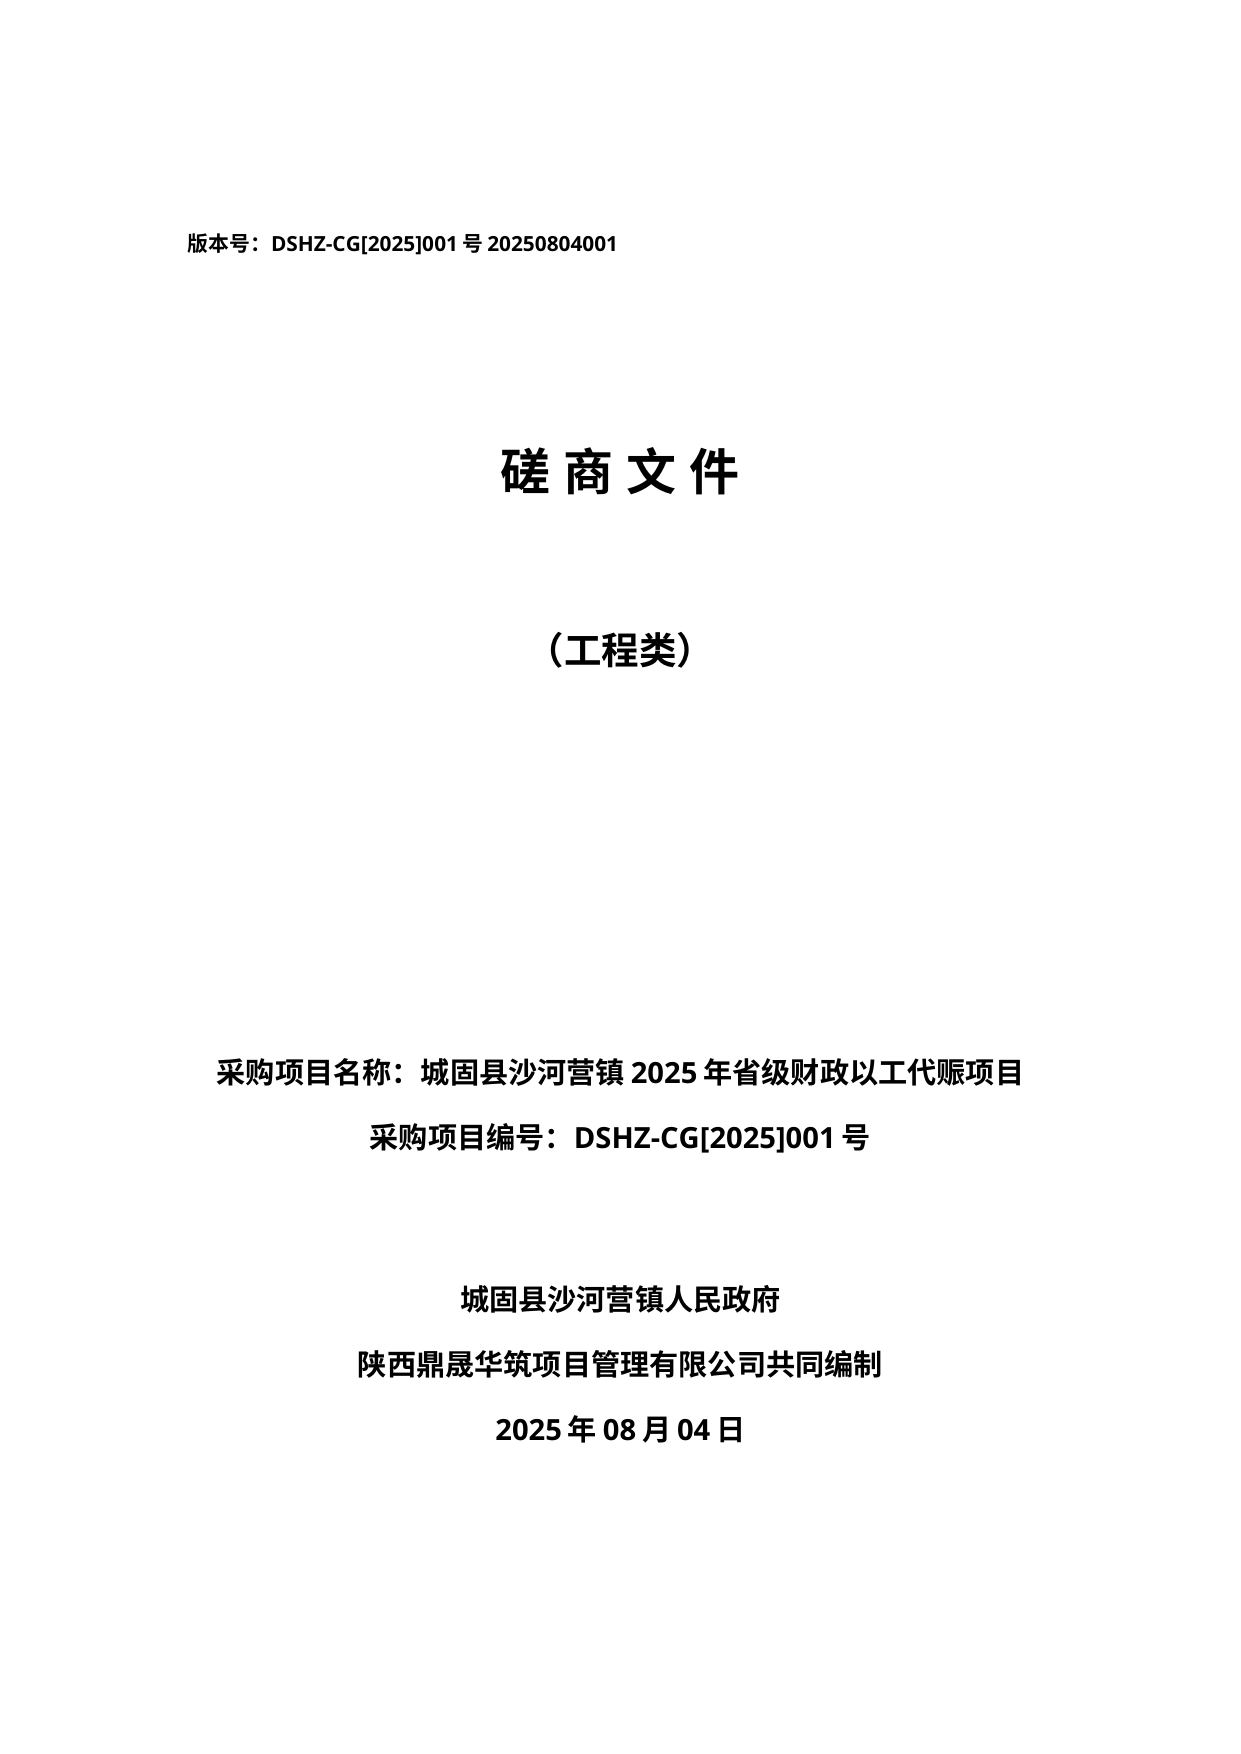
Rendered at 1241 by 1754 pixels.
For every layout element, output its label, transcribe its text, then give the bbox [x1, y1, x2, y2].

text 2025年08月04日 [187, 1397, 1053, 1462]
text 采购项目编号：DSHZ-CG[2025]001号 [187, 1104, 1053, 1267]
text （工程类） [187, 617, 1053, 1039]
text 采购项目名称：城固县沙河营镇2025年省级财政以工代赈项目 [187, 1039, 1053, 1104]
text 磋 商 文 件 [187, 422, 1053, 617]
text 城固县沙河营镇人民政府 [187, 1267, 1053, 1332]
text 陕西鼎晟华筑项目管理有限公司共同编制 [187, 1332, 1053, 1397]
text 版本号：DSHZ-CG[2025]001号20250804001 [187, 227, 1053, 422]
